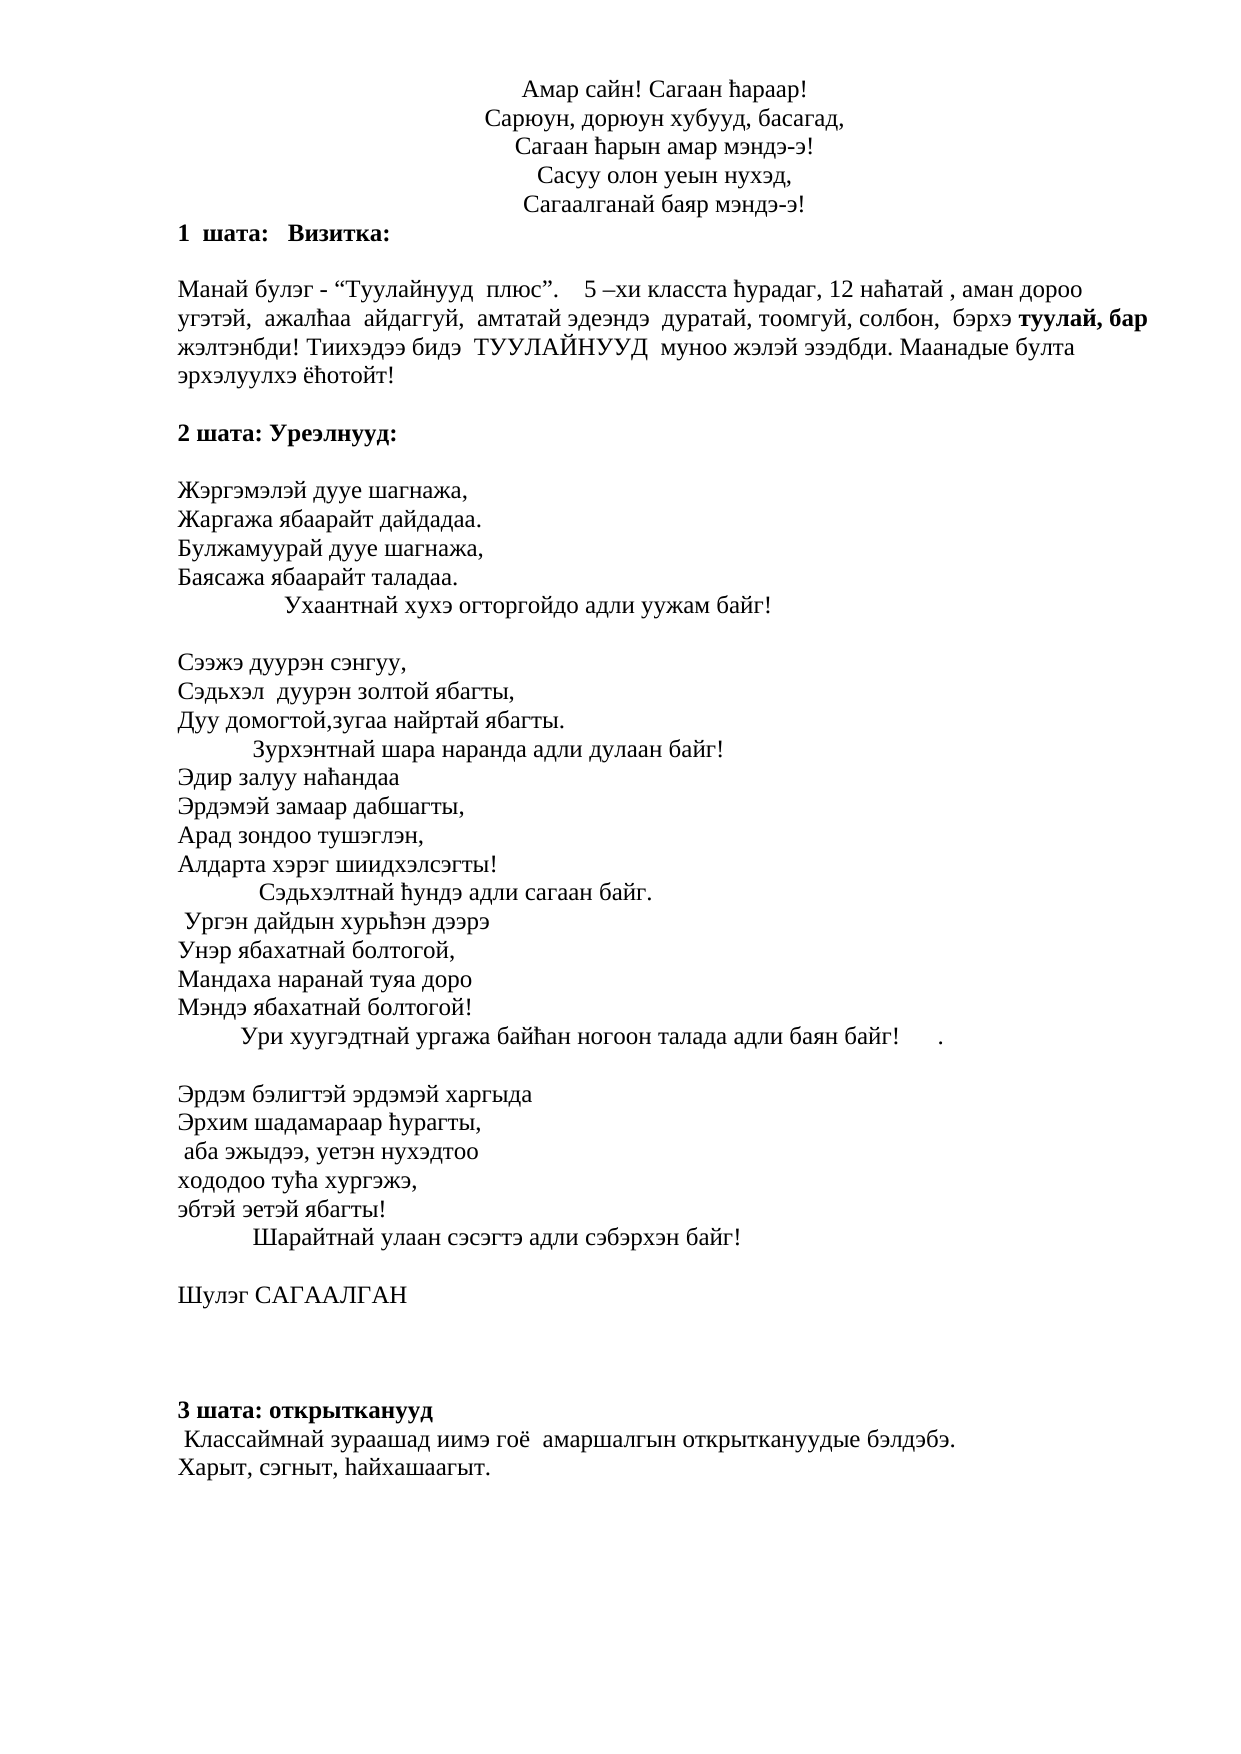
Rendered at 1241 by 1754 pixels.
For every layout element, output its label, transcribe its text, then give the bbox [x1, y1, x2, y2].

text Эрдэм бэлигтэй эрдэмэй харгыда [177, 1079, 1152, 1107]
text Мандаха наранай туяа доро [177, 964, 1152, 992]
text Баясажа ябаарайт таладаа. [177, 562, 1152, 591]
text эбтэй эетэй ябагты! [177, 1194, 1152, 1222]
text Унэр ябахатнай болтогой, [177, 935, 1152, 964]
text Эрхим шадамараар ћурагты, [177, 1107, 1152, 1136]
text хододоо тућа хургэжэ, [177, 1165, 1152, 1194]
text Сарюун, дорюун хубууд, басагад, [177, 103, 1152, 131]
text Зурхэнтнай шара наранда адли дулаан байг! [177, 734, 1152, 762]
text Классаймнай зураашад иимэ гоё амаршалгын открыткануудые бэлдэбэ. [177, 1424, 1152, 1452]
text Дуу домогтой,зугаа найртай ябагты. [177, 705, 1152, 734]
text Ургэн дайдын хурьћэн дээрэ [177, 906, 1152, 935]
text Жаргажа ябаарайт дайдадаа. [177, 504, 1152, 533]
text 1 шата: Визитка: [177, 218, 1152, 246]
text Сэдьхэлтнай ћундэ адли сагаан байг. [177, 877, 1152, 906]
text Сэдьхэл дуурэн золтой ябагты, [177, 676, 1152, 705]
text Шулэг САГААЛГАН [177, 1280, 1152, 1309]
text Булжамуурай дууе шагнажа, [177, 533, 1152, 562]
text аба эжыдээ, уетэн нухэдтоо [177, 1136, 1152, 1165]
text Ури хуугэдтнай ургажа байћан ногоон талада адли баян байг! . [177, 1021, 1152, 1050]
text Харыт, сэгныт, hайхашаагыт. [177, 1452, 1152, 1481]
text Арад зондоо тушэглэн, [177, 820, 1152, 849]
text Эдир залуу наћандаа [177, 762, 1152, 791]
text Алдарта хэрэг шиидхэлсэгты! [177, 849, 1152, 877]
text Амар сайн! Сагаан ћараар! [177, 74, 1152, 103]
text Мэндэ ябахатнай болтогой! [177, 992, 1152, 1021]
text 2 шата: Уреэлнууд: [177, 418, 1152, 447]
text Жэргэмэлэй дууе шагнажа, [177, 476, 1152, 504]
text Эрдэмэй замаар дабшагты, [177, 791, 1152, 820]
text Сагаалганай баяр мэндэ-э! [177, 189, 1152, 218]
text Манай булэг - “Туулайнууд плюс”. 5 –хи класста ћурадаг, 12 наћатай , аман дороо угэтэй, ажалћаа айдаггуй, амтатай эдеэндэ дуратай, тоомгуй, солбон, бэрхэ туулай, бар жэлтэнбди! Тиихэдээ бидэ ТУУЛАЙНУУД муноо жэлэй эзэдбди. Маанадые булта эрхэлуулхэ ёћотойт! [177, 274, 1152, 389]
text 3 шата: открытканууд [177, 1395, 1152, 1424]
text Сагаан ћарын амар мэндэ-э! [177, 131, 1152, 160]
text Сасуу олон уеын нухэд, [177, 160, 1152, 189]
text Сээжэ дуурэн сэнгуу, [177, 647, 1152, 676]
text Ухаантнай хухэ огторгойдо адли уужам байг! [177, 591, 1152, 619]
text Шарайтнай улаан сэсэгтэ адли сэбэрхэн байг! [177, 1222, 1152, 1251]
